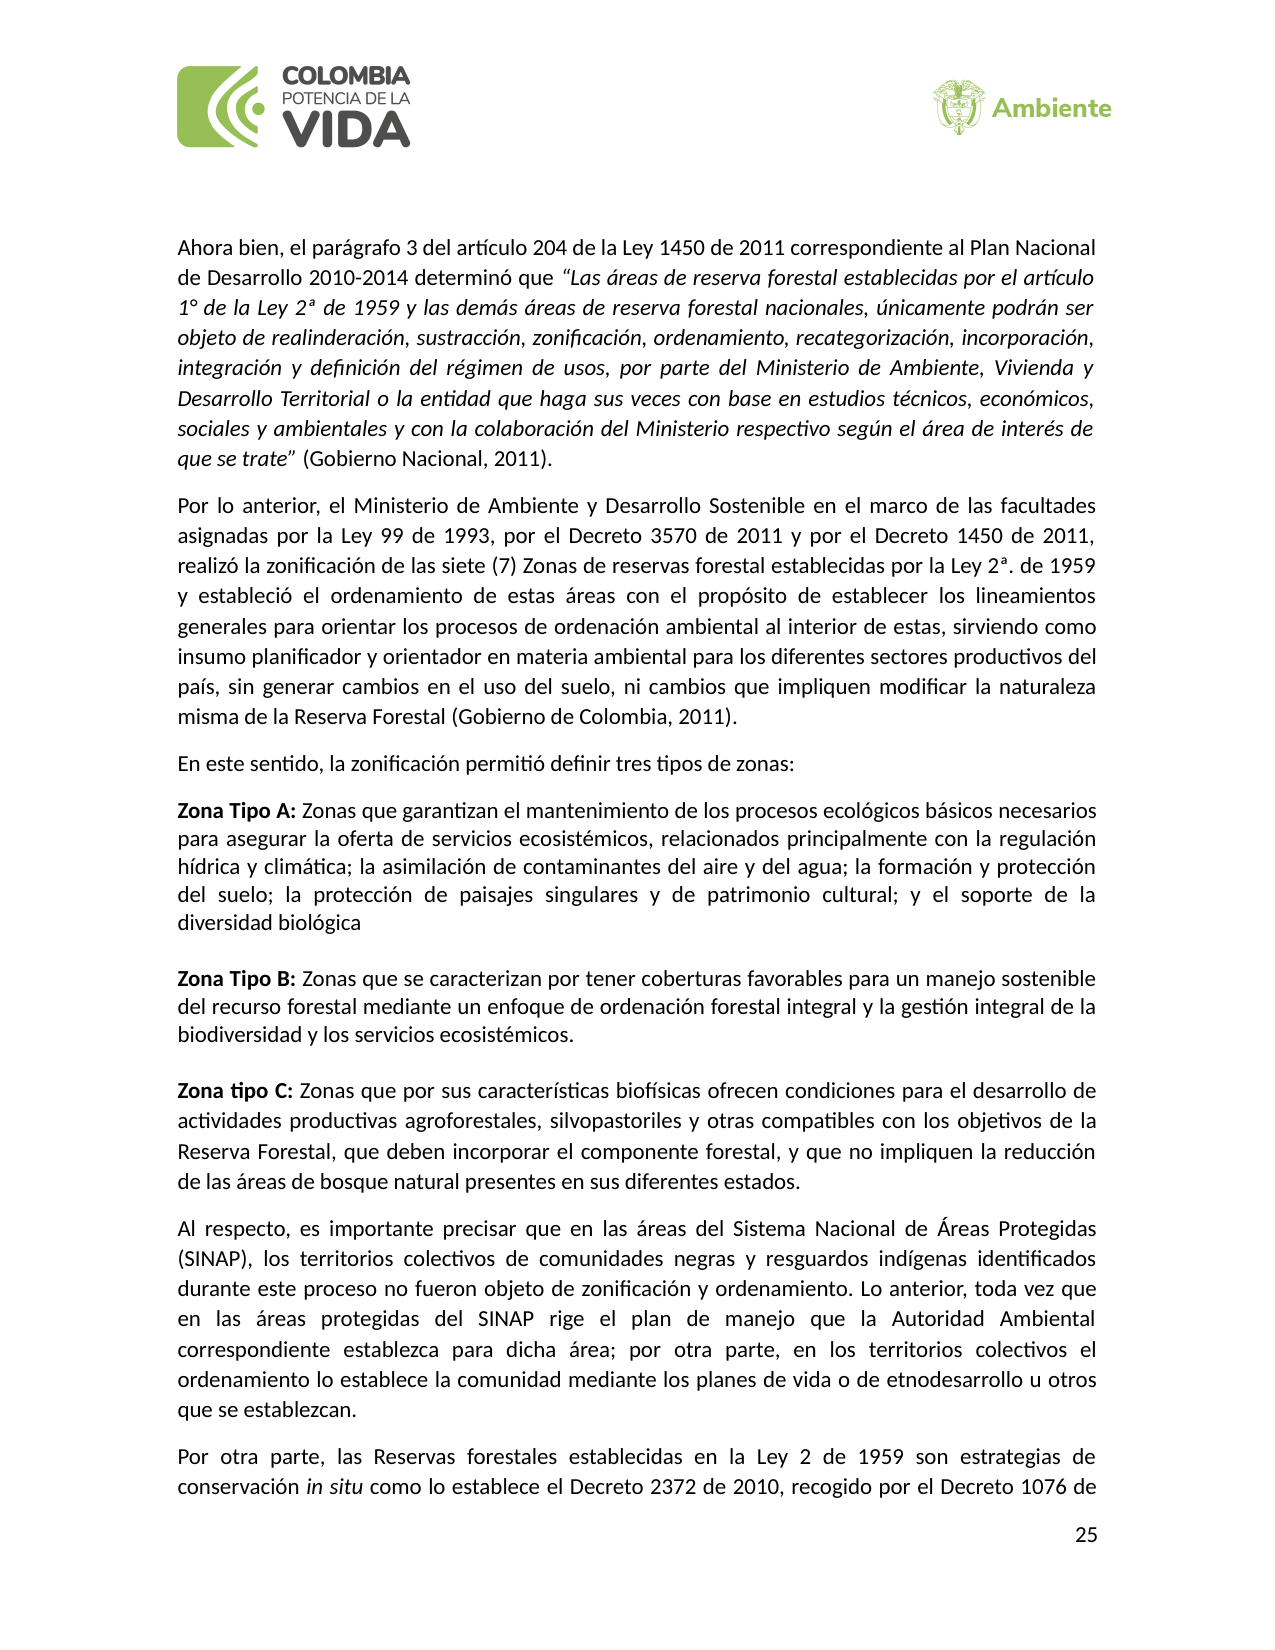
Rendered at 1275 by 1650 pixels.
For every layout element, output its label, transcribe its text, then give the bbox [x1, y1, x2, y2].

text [177, 1442, 1098, 1500]
text Al respecto, es importante precisar que en las áreas del Sistema Nacional de Áreas Protegidas (SINAP), los territorios colectivos de comunidades negras y resguardos indígenas identificados durante este proceso no fueron objeto de zonificación y ordenamiento. Lo anterior, toda vez que en las áreas protegidas del SINAP rige el plan de manejo que la Autoridad Ambiental correspondiente establezca para dicha área; por otra parte, en los territorios colectivos el ordenamiento lo establece la comunidad mediante los planes de vida o de etnodesarrollo u otros que se establezcan. [177, 1214, 1098, 1423]
text Zona Tipo B: Zonas que se caracterizan por tener coberturas favorables para un manejo sostenible del recurso forestal mediante un enfoque de ordenación forestal integral y la gestión integral de la biodiversidad y los servicios ecosistémicos. [177, 964, 1098, 1048]
text Zona Tipo A: Zonas que garantizan el mantenimiento de los procesos ecológicos básicos necesarios para asegurar la oferta de servicios ecosistémicos, relacionados principalmente con la regulación hídrica y climática; la asimilación de contaminantes del aire y del agua; la formación y protección del suelo; la protección de paisajes singulares y de patrimonio cultural; y el soporte de la diversidad biológica [177, 796, 1098, 936]
text Ahora bien, el parágrafo 3 del artículo 204 de la Ley 1450 de 2011 correspondiente al Plan Nacional de Desarrollo 2010-2014 determinó que “Las áreas de reserva forestal establecidas por el artículo 1° de la Ley 2ª de 1959 y las demás áreas de reserva forestal nacionales, únicamente podrán ser objeto de realinderación, sustracción, zonificación, ordenamiento, recategorización, incorporación, integración y definición del régimen de usos, por parte del Ministerio de Ambiente, Vivienda y Desarrollo Territorial o la entidad que haga sus veces con base en estudios técnicos, económicos, sociales y ambientales y con la colaboración del Ministerio respectivo según el área de interés de que se trate”. [177, 233, 1098, 472]
text En este sentido, la zonificación permitió definir tres tipos de zonas: [177, 749, 1098, 777]
picture [0, 0, 1272, 1323]
text Por lo anterior, el Ministerio de Ambiente y Desarrollo Sostenible en el marco de las facultades asignadas por la Ley 99 de 1993, por el Decreto 3570 de 2011 y por el Decreto 1450 de 2011, realizó la zonificación de las siete (7) Zonas de reservas forestal establecidas por la Ley 2ª. de 1959 y estableció el ordenamiento de estas áreas con el propósito de establecer los lineamientos generales para orientar los procesos de ordenación ambiental al interior de estas, sirviendo como insumo planificador y orientador en materia ambiental para los diferentes sectores productivos del país, sin generar cambios en el uso del suelo, ni cambios que impliquen modificar la naturaleza misma de la Reserva Forestal . [177, 491, 1098, 731]
text Zona tipo C: Zonas que por sus características biofísicas ofrecen condiciones para el desarrollo de actividades productivas agroforestales, silvopastoriles y otras compatibles con los objetivos de la Reserva Forestal, que deben incorporar el componente forestal, y que no impliquen la reducción de las áreas de bosque natural presentes en sus diferentes estados. [177, 1076, 1098, 1195]
